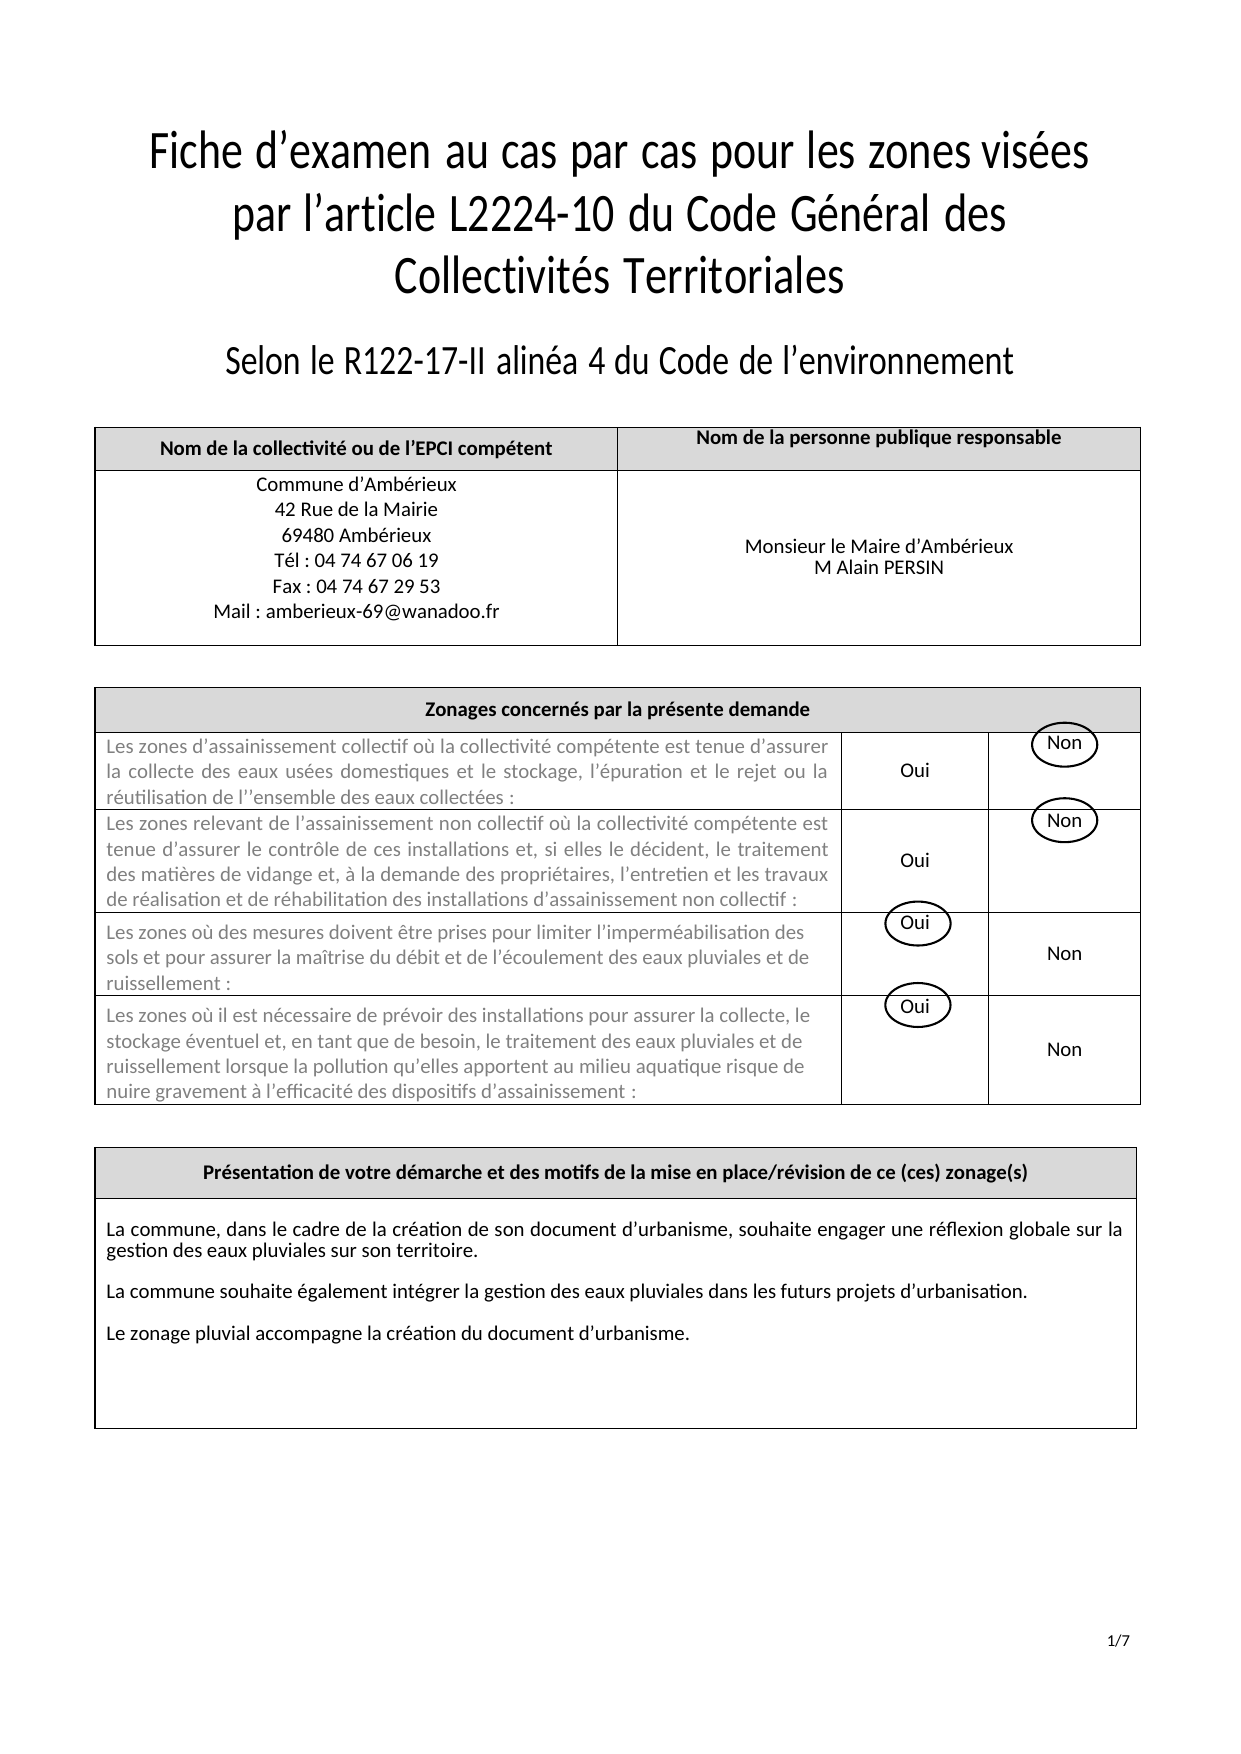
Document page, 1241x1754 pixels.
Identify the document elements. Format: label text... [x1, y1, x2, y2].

table_header Zonages concernés par la présente demande [96, 688, 1140, 732]
table_cell Oui [842, 733, 988, 809]
table_cell Les zones d’assainissement collectif où la collectivité compétente est tenue d’assurer la collecte des eaux usées domestiques et le stockage, l’épuration et le rejet ou la réutilisation de l’’ensemble des eaux collectées : [96, 733, 841, 809]
table_cell Non [989, 810, 1140, 912]
table_cell Oui [842, 996, 988, 1104]
text Selon le R122-17-II alinéa 4 du Code de l’environnement [188, 334, 1051, 385]
table_header Nom de la collectivité ou de l’EPCI compétent [96, 428, 617, 470]
table_cell Commune d’Ambérieux 42 Rue de la Mairie 69480 Ambérieux Tél : 04 74 67 06 19 Fax : 04 74 67 29 53 Mail : amberieux-69@wanadoo.fr [96, 471, 617, 644]
table_cell Les zones où des mesures doivent être prises pour limiter l’imperméabilisation des sols et pour assurer la maîtrise du débit et de l’écoulement des eaux pluviales et de ruissellement : [96, 913, 841, 995]
table_header Présentation de votre démarche et des motifs de la mise en place/révision de ce (ces) zonage(s) [96, 1148, 1136, 1198]
table_cell Oui [842, 913, 988, 995]
table_cell Non [989, 733, 1140, 809]
table_cell La commune, dans le cadre de la création de son document d’urbanisme, souhaite engager une réflexion globale sur la gestion des eaux pluviales sur son territoire. La commune souhaite également intégrer la gestion des eaux pluviales dans les futurs projets d’urbanisation. Le zonage pluvial accompagne la création du document d’urbanisme. [96, 1199, 1136, 1428]
text Fiche d’examen au cas par cas pour les zones visées par l’article L2224-10 du Code Général des Collectivités Territoriales [122, 119, 1117, 306]
table_cell Oui [842, 810, 988, 912]
table_cell Les zones relevant de l’assainissement non collectif où la collectivité compétente est tenue d’assurer le contrôle de ces installations et, si elles le décident, le traitement des matières de vidange et, à la demande des propriétaires, l’entretien et les travaux de réalisation et de réhabilitation des installations d’assainissement non collectif : [96, 810, 841, 912]
table_header Nom de la personne publique responsable [618, 428, 1140, 470]
table_cell Monsieur le Maire d’Ambérieux M Alain PERSIN [618, 471, 1140, 644]
table_cell Non [989, 996, 1140, 1104]
table_cell Non [989, 913, 1140, 995]
table_cell Les zones où il est nécessaire de prévoir des installations pour assurer la collecte, le stockage éventuel et, en tant que de besoin, le traitement des eaux pluviales et de ruissellement lorsque la pollution qu’elles apportent au milieu aquatique risque de nuire gravement à l’efficacité des dispositifs d’assainissement : [96, 996, 841, 1104]
